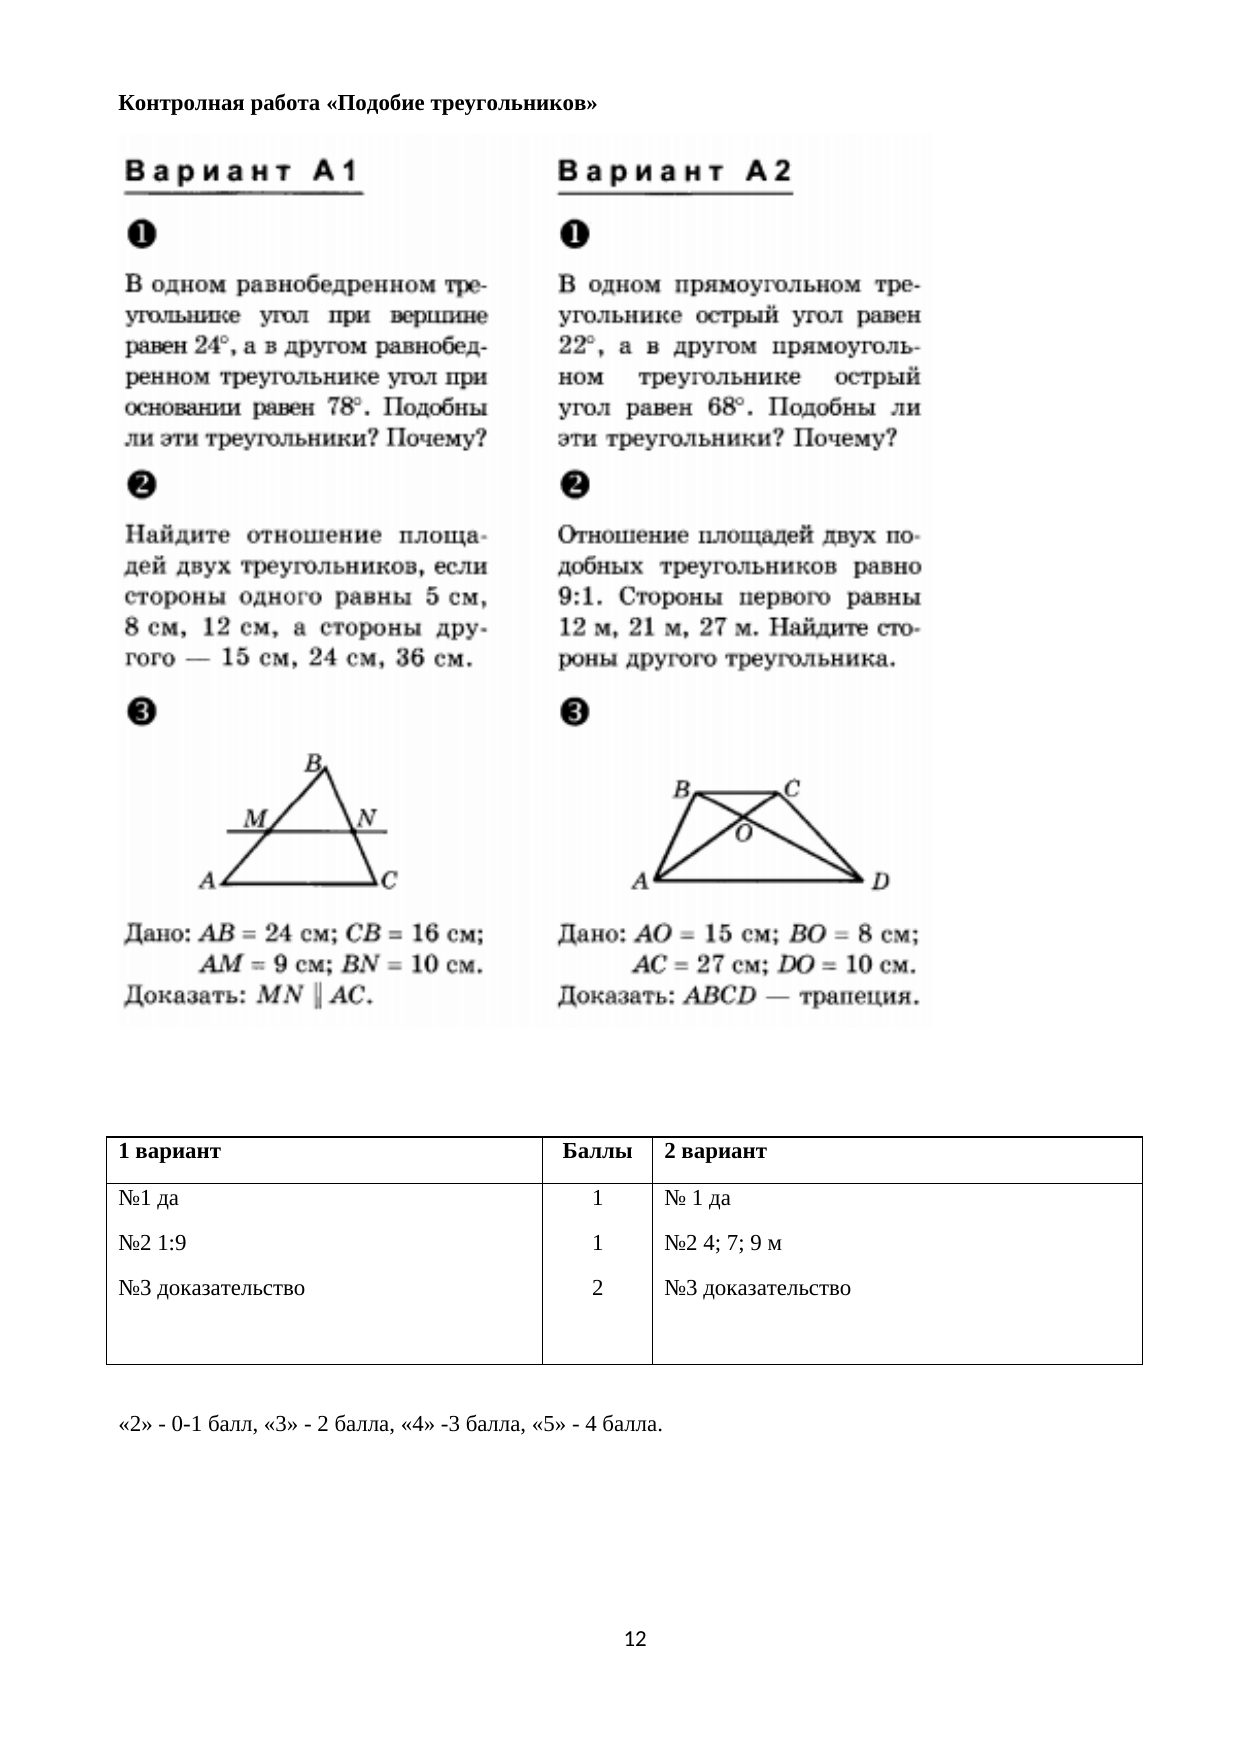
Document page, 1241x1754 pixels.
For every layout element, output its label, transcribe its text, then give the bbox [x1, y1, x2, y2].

table_cell № 1 да №2 4; 7; 9 м №3 доказательство [653, 1184, 1142, 1364]
table_header 1 вариант [107, 1138, 542, 1183]
picture [118, 133, 934, 1028]
table_cell №1 да №2 1:9 №3 доказательство [107, 1184, 542, 1364]
table_header Баллы [543, 1138, 652, 1183]
text Контролная работа «Подобие треугольников» [118, 89, 1152, 115]
table_cell 1 1 2 [543, 1184, 652, 1364]
table_header 2 вариант [653, 1138, 1142, 1183]
text «2» - 0-1 балл, «3» - 2 балла, «4» -3 балла, «5» - 4 балла. [118, 1410, 1152, 1437]
